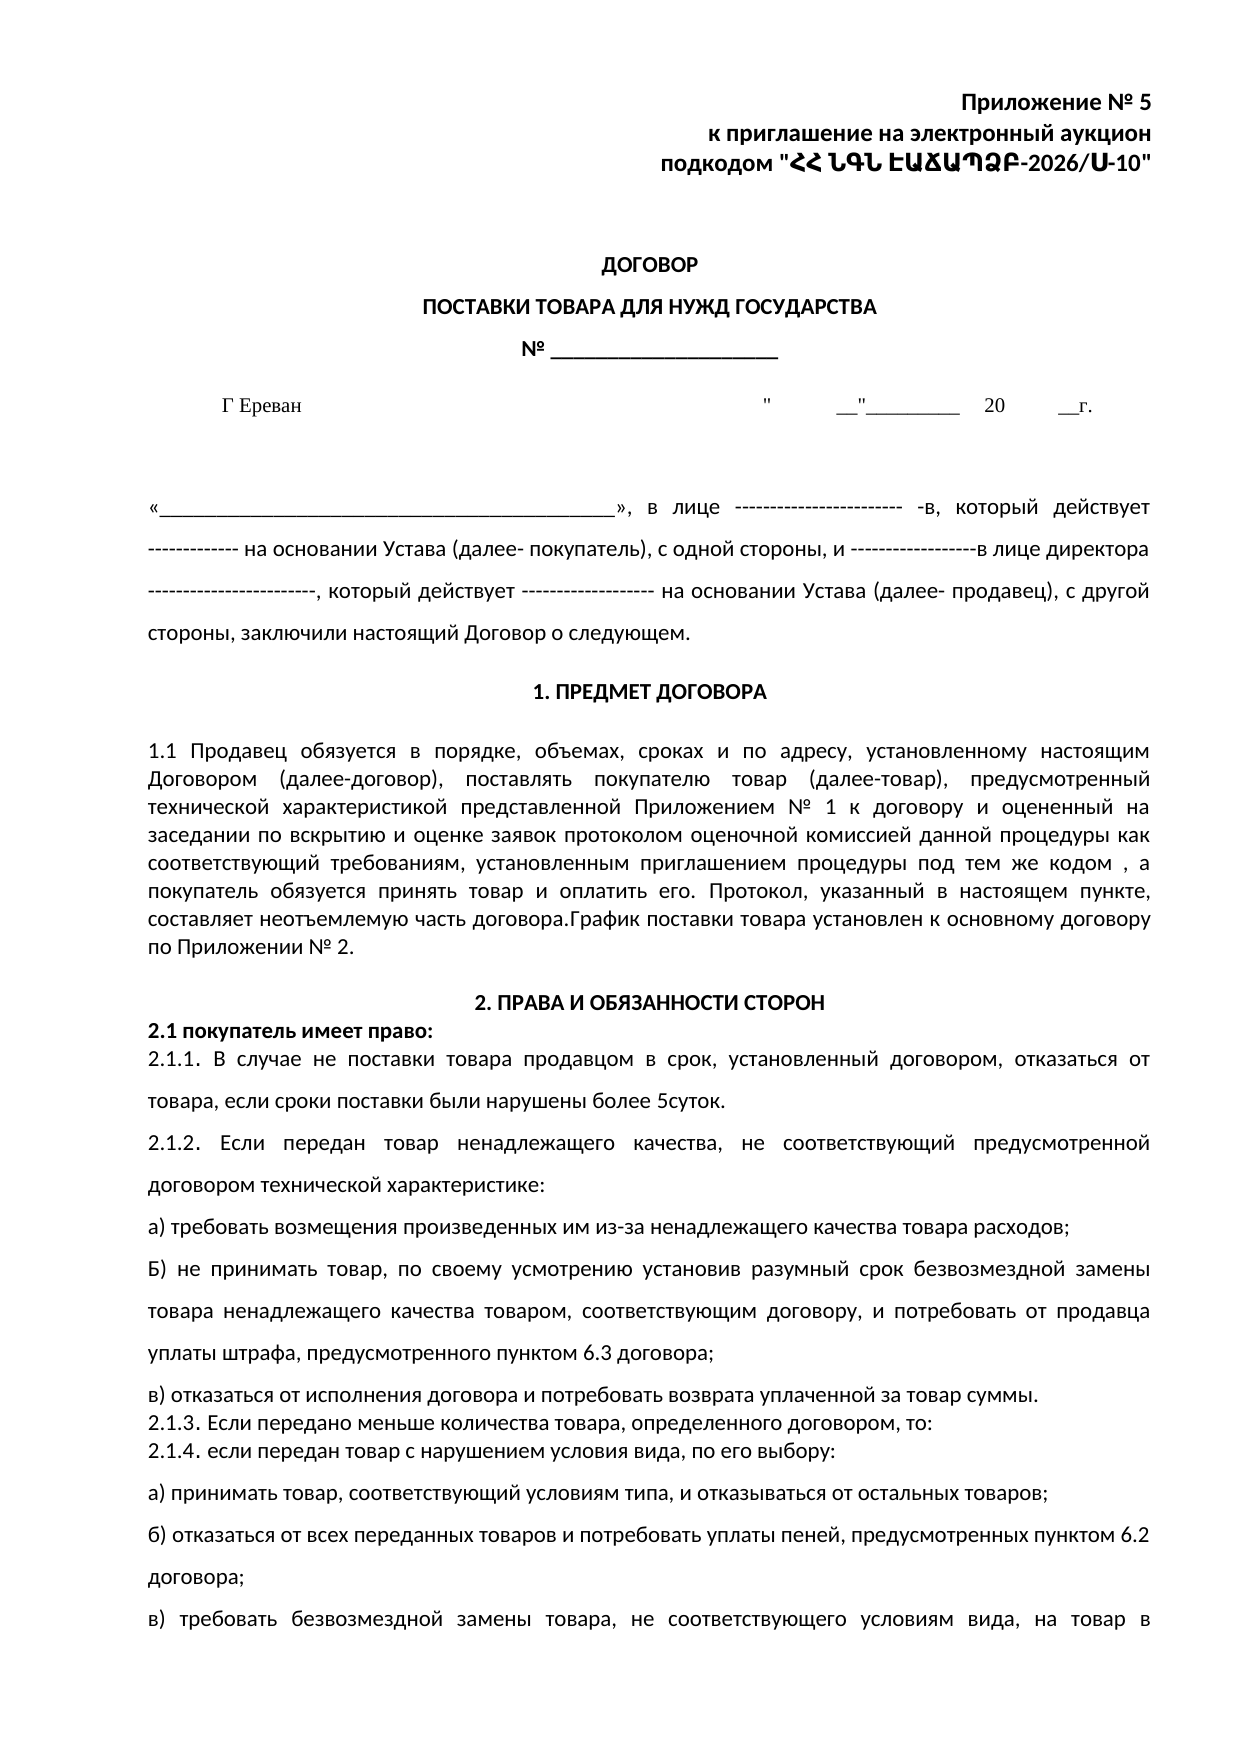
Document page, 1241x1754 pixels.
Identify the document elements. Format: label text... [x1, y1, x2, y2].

text 1.1 Продавец обязуется в порядке, объемах, сроках и по адресу, установленному настоящим Договором (далее-договор), поставлять покупателю товар (далее-товар), предусмотренный технической характеристикой представленной Приложением № 1 к договору и оцененный на заседании по вскрытию и оценке заявок протоколом оценочной комиссией данной процедуры как соответствующий требованиям, установленным приглашением процедуры под тем же кодом , а покупатель обязуется принять товар и оплатить его. Протокол, указанный в настоящем пункте, составляет неотъемлемую часть договора.График поставки товара установлен к основному договору по Приложении № 2. [148, 736, 1152, 960]
table_header Г Ереван [136, 393, 620, 434]
text в) отказаться от исполнения договора и потребовать возврата уплаченной за товар суммы. [148, 1380, 1152, 1408]
list а) принимать товар, соответствующий условиям типа, и отказываться от остальных товаров; [148, 1478, 1152, 1506]
list 2.1.4․ если передан товар с нарушением условия вида, по его выбору: [148, 1436, 1152, 1464]
text 2.1 покупатель имеет право: [148, 1016, 1152, 1044]
text № ____________________ [148, 334, 1152, 362]
text к приглашение на электронный аукцион [177, 117, 1152, 147]
text подкодом "ՀՀ ՆԳՆ ԷԱՃԱՊՁԲ-2026/Ս-10" [177, 147, 1152, 178]
text ДОГОВОР [148, 251, 1152, 278]
list 2.1.1․ В случае не поставки товара продавцом в срок, установленный договором, отказаться от товара, если сроки поставки были нарушены более 5суток. [148, 1044, 1152, 1114]
text «________________________________________», в лице ------------------------ -в, который действует ------------- на основании Устава (далее- покупатель), с одной стороны, и ------------------в лице директора ------------------------, который действует ------------------- на основании Устава (далее- продавец), с другой стороны, заключили настоящий Договор о следующем. [148, 492, 1152, 646]
text 2.1.3․ Если передано меньше количества товара, определенного договором, то: [148, 1408, 1152, 1436]
text 1. ПРЕДМЕТ ДОГОВОРА [148, 677, 1152, 705]
list б) отказаться от всех переданных товаров и потребовать уплаты пеней, предусмотренных пунктом 6.2 договора; [148, 1520, 1152, 1590]
list а) требовать возмещения произведенных им из-за ненадлежащего качества товара расходов; [148, 1212, 1152, 1240]
table_header " __"_________ 20 __г. [620, 393, 1104, 434]
list 2. ПРАВА И ОБЯЗАННОСТИ СТОРОН [148, 988, 1152, 1016]
text Приложение № 5 [148, 86, 1152, 117]
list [148, 1604, 1152, 1632]
text ПОСТАВКИ ТОВАРА ДЛЯ НУЖД ГОСУДАРСТВА [148, 292, 1152, 321]
list Б) не принимать товар, по своему усмотрению установив разумный срок безвозмездной замены товара ненадлежащего качества товаром, соответствующим договору, и потребовать от продавца уплаты штрафа, предусмотренного пунктом 6.3 договора; [148, 1254, 1152, 1366]
list 2.1.2․ Если передан товар ненадлежащего качества, не соответствующий предусмотренной договором технической характеристике: [148, 1128, 1152, 1198]
